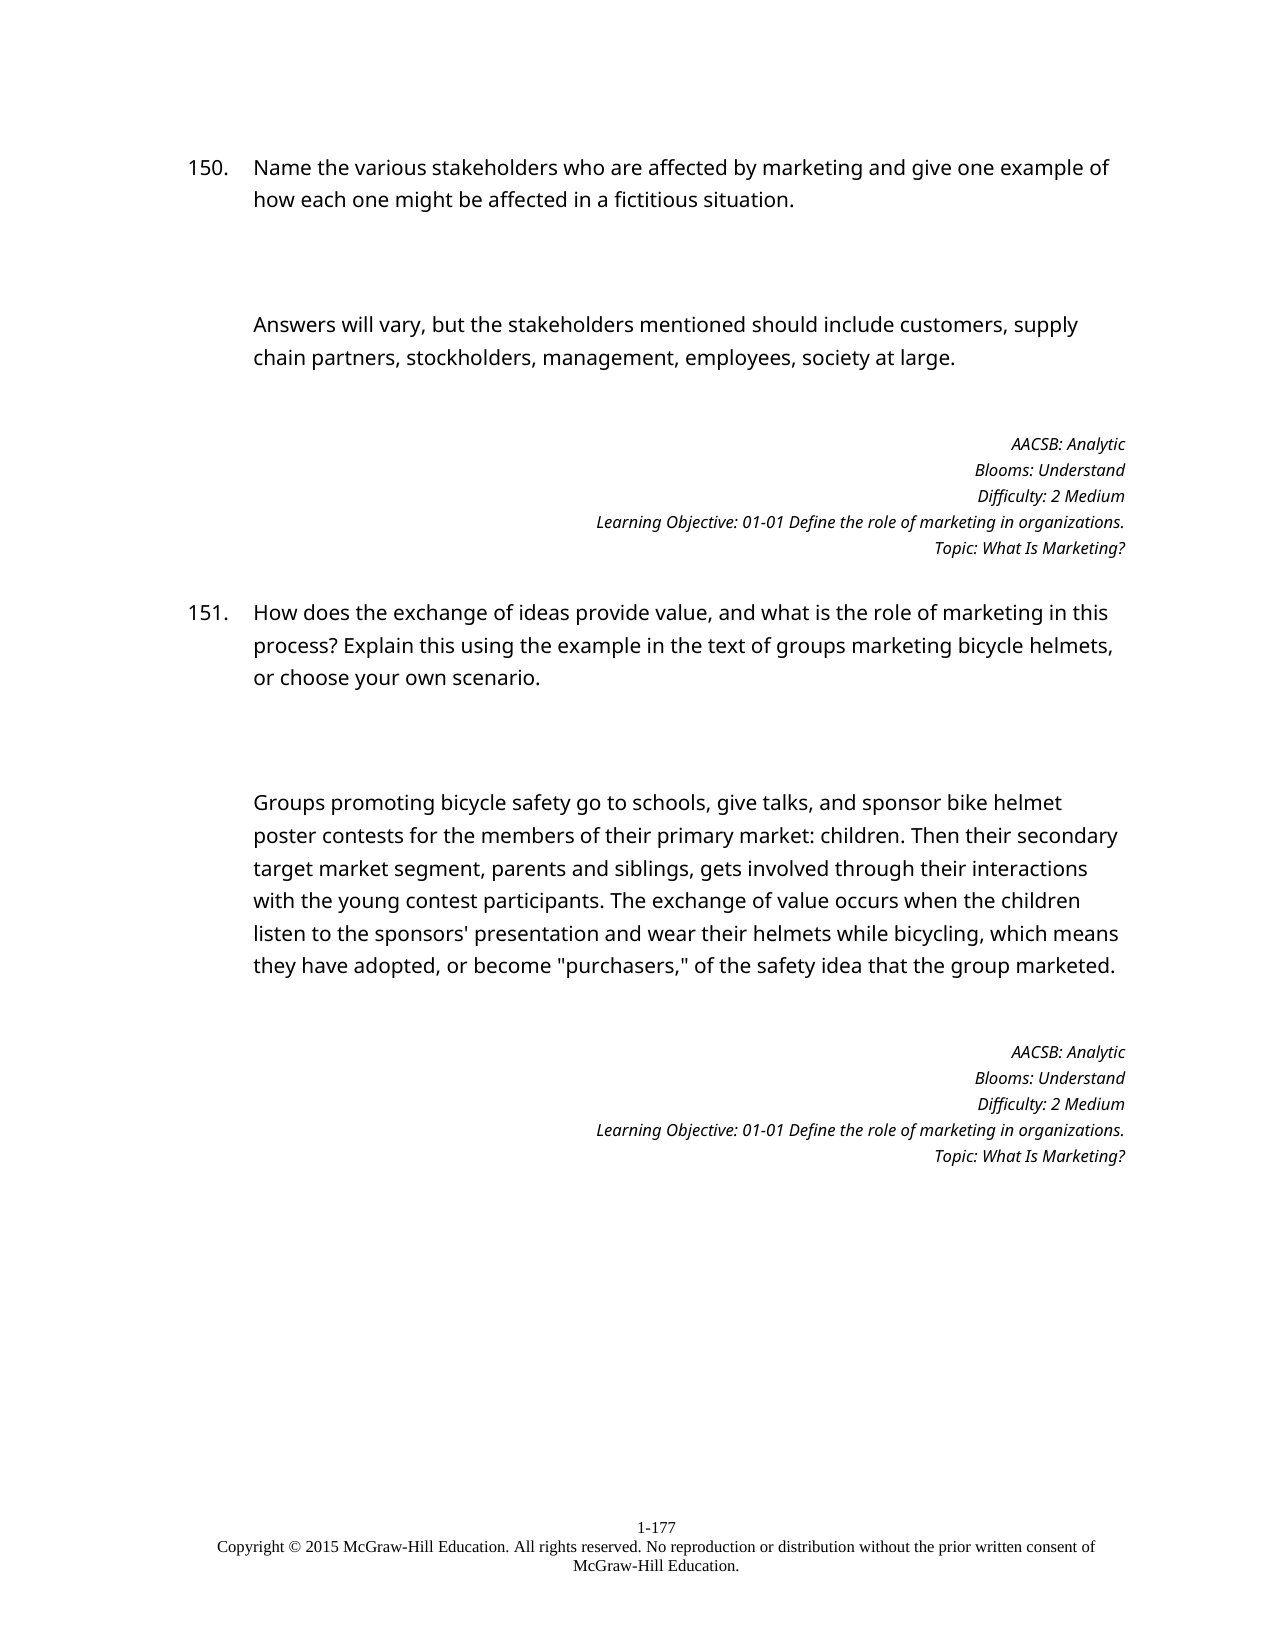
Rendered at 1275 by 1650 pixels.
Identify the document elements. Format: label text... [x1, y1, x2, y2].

table_header 150. [188, 153, 253, 403]
table_header AACSB: Analytic Blooms: Understand Difficulty: 2 Medium Learning Objective: 01-01 Define the role of marketing in organizations. Topic: What Is Marketing? [188, 1041, 1125, 1204]
table_header How does the exchange of ideas provide value, and what is the role of marketing in this process? Explain this using the example in the text of groups marketing bicycle helmets, or choose your own scenario. Groups promoting bicycle safety go to schools, give talks, and sponsor bike helmet poster contests for the members of their primary market: children. Then their secondary target market segment, parents and siblings, gets involved through their interactions with the young contest participants. The exchange of value occurs when the children listen to the sponsors' presentation and wear their helmets while bicycling, which means they have adopted, or become "purchasers," of the safety idea that the group marketed. [253, 598, 1125, 1011]
table_header AACSB: Analytic Blooms: Understand Difficulty: 2 Medium Learning Objective: 01-01 Define the role of marketing in organizations. Topic: What Is Marketing? [188, 433, 1125, 595]
table_header Name the various stakeholders who are affected by marketing and give one example of how each one might be affected in a fictitious situation. Answers will vary, but the stakeholders mentioned should include customers, supply chain partners, stockholders, management, employees, society at large. [253, 153, 1125, 403]
table_header 151. [188, 598, 253, 1011]
